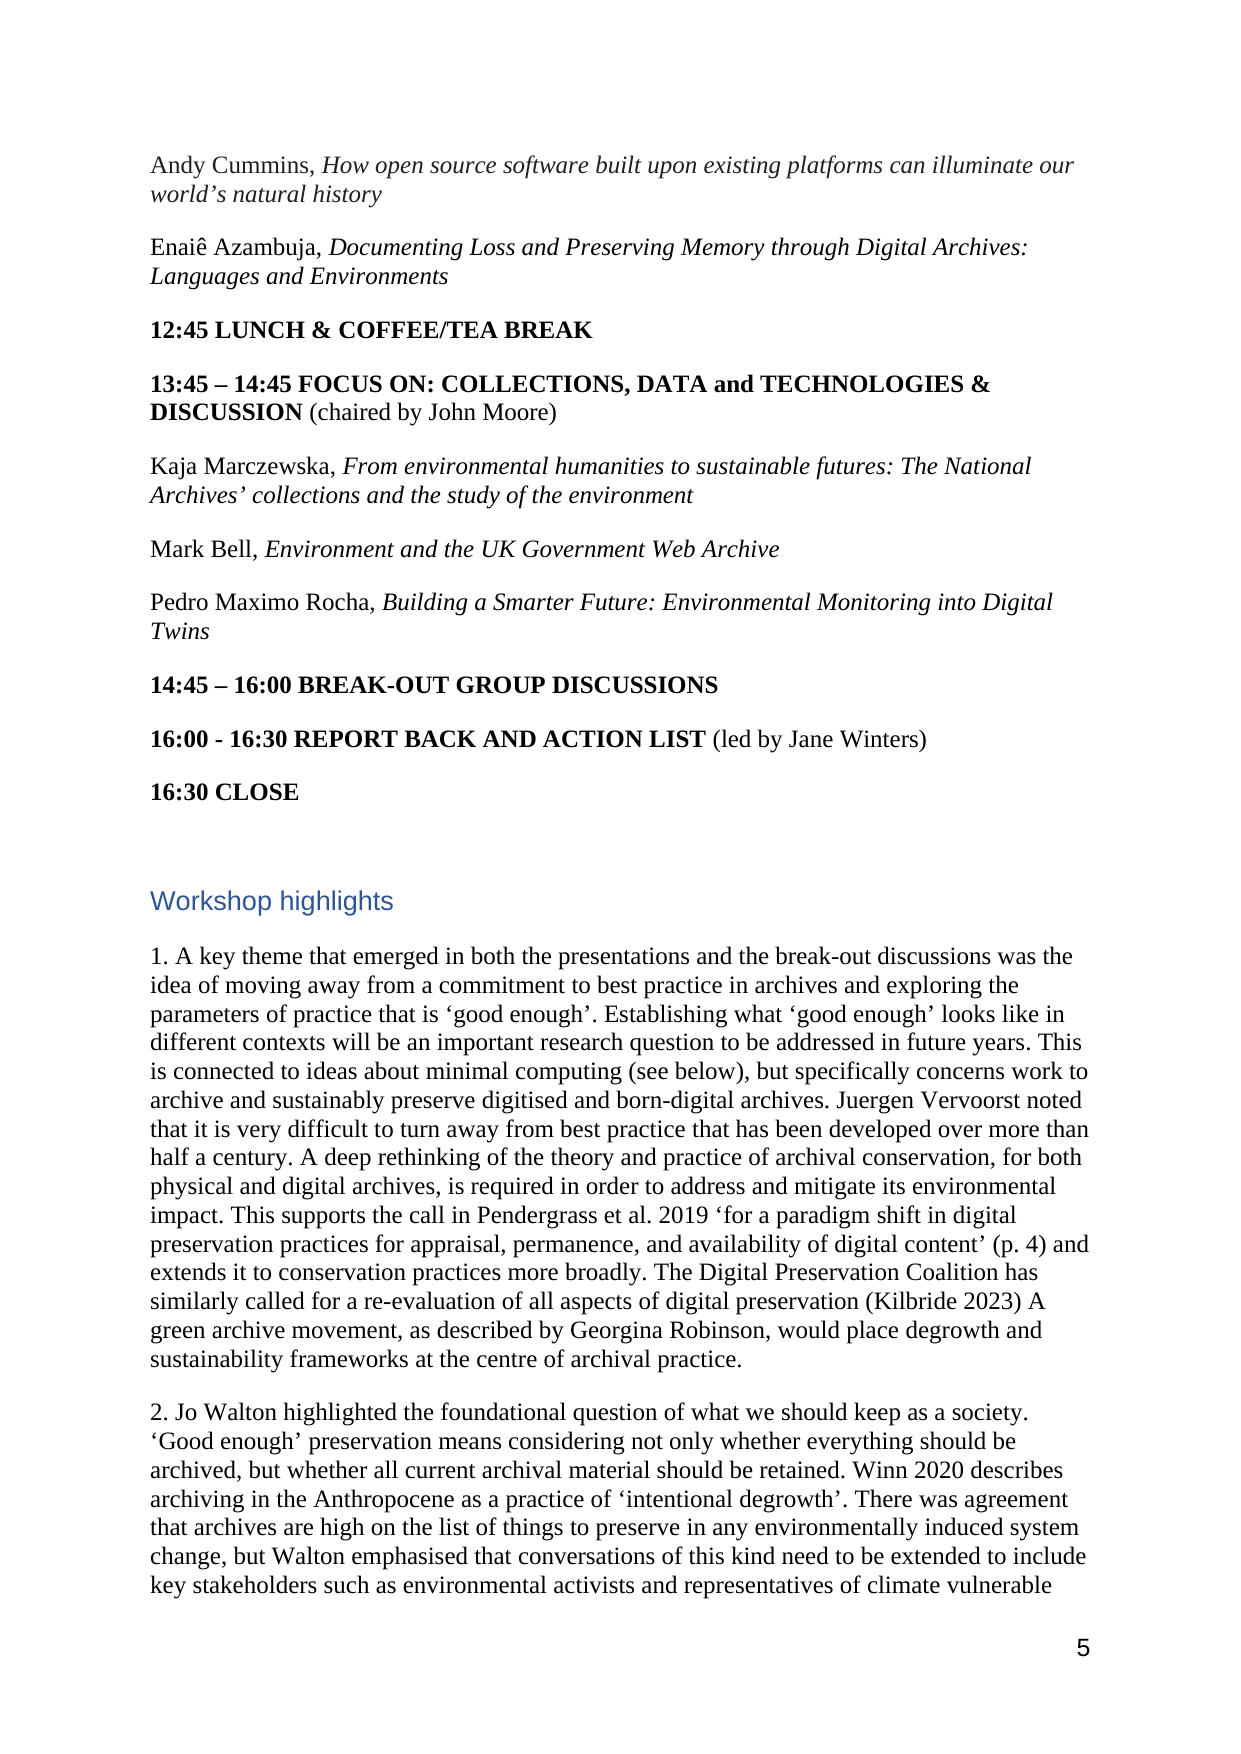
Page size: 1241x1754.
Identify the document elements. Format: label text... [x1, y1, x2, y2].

text 16:00 - 16:30 REPORT BACK AND ACTION LIST (led by Jane Winters) [150, 724, 1090, 752]
text 16:30 CLOSE [150, 777, 1090, 806]
text Mark Bell, Environment and the UK Government Web Archive [150, 534, 1090, 562]
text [150, 1397, 1090, 1599]
text Pedro Maximo Rocha, Building a Smarter Future: Environmental Monitoring into Digital Twins [150, 587, 1090, 645]
subtitle Workshop highlights [150, 885, 1090, 916]
text 1. A key theme that emerged in both the presentations and the break-out discussions was the idea of moving away from a commitment to best practice in archives and exploring the parameters of practice that is ‘good enough’. Establishing what ‘good enough’ looks like in different contexts will be an important research question to be addressed in future years. This is connected to ideas about minimal computing (see below), but specifically concerns work to archive and sustainably preserve digitised and born-digital archives. Juergen Vervoorst noted that it is very difficult to turn away from best practice that has been developed over more than half a century. A deep rethinking of the theory and practice of archival conservation, for both physical and digital archives, is required in order to address and mitigate its environmental impact. This supports the call in Pendergrass et al. 2019 ‘for a paradigm shift in digital preservation practices for appraisal, permanence, and availability of digital content’ (p. 4) and extends it to conservation practices more broadly. The Digital Preservation Coalition has similarly called for a re-evaluation of all aspects of digital preservation (Kilbride 2023) A green archive movement, as described by Georgina Robinson, would place degrowth and sustainability frameworks at the centre of archival practice. [150, 941, 1090, 1372]
text Kaja Marczewska, From environmental humanities to sustainable futures: The National Archives’ collections and the study of the environment [150, 451, 1090, 509]
text Andy Cummins, How open source software built upon existing platforms can illuminate our world’s natural history [382, 150, 1090, 207]
text Enaiê Azambuja, Documenting Loss and Preserving Memory through Digital Archives: Languages and Environments [150, 232, 1090, 290]
text 14:45 – 16:00 BREAK-OUT GROUP DISCUSSIONS [150, 670, 1090, 699]
text 12:45 LUNCH & COFFEE/TEA BREAK [150, 315, 1090, 344]
text 13:45 – 14:45 FOCUS ON: COLLECTIONS, DATA and TECHNOLOGIES & DISCUSSION (chaired by John Moore) [150, 369, 1090, 426]
